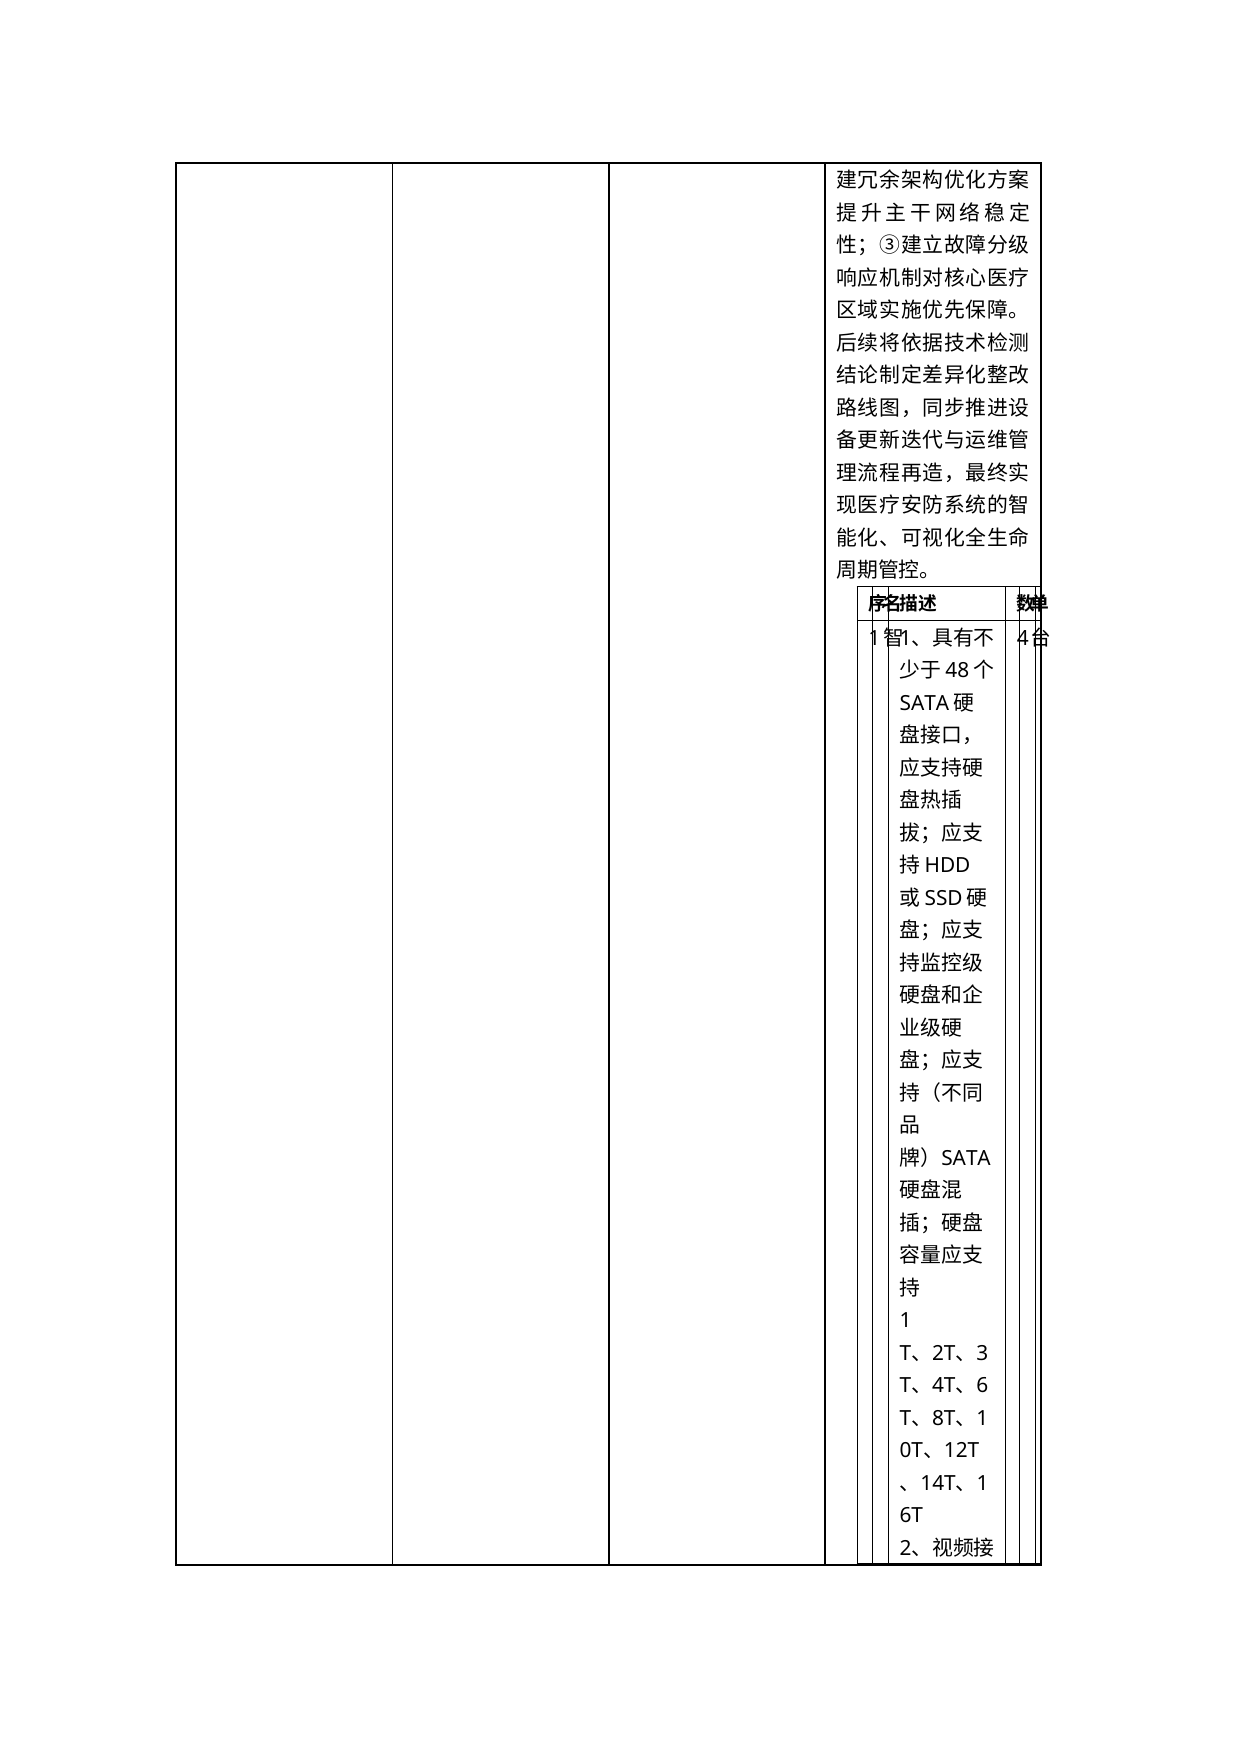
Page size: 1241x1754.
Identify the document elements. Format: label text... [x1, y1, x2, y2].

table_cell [826, 164, 1040, 1564]
table_cell [610, 164, 824, 1564]
table_cell 1 [393, 164, 608, 1564]
table_cell [177, 164, 392, 1564]
